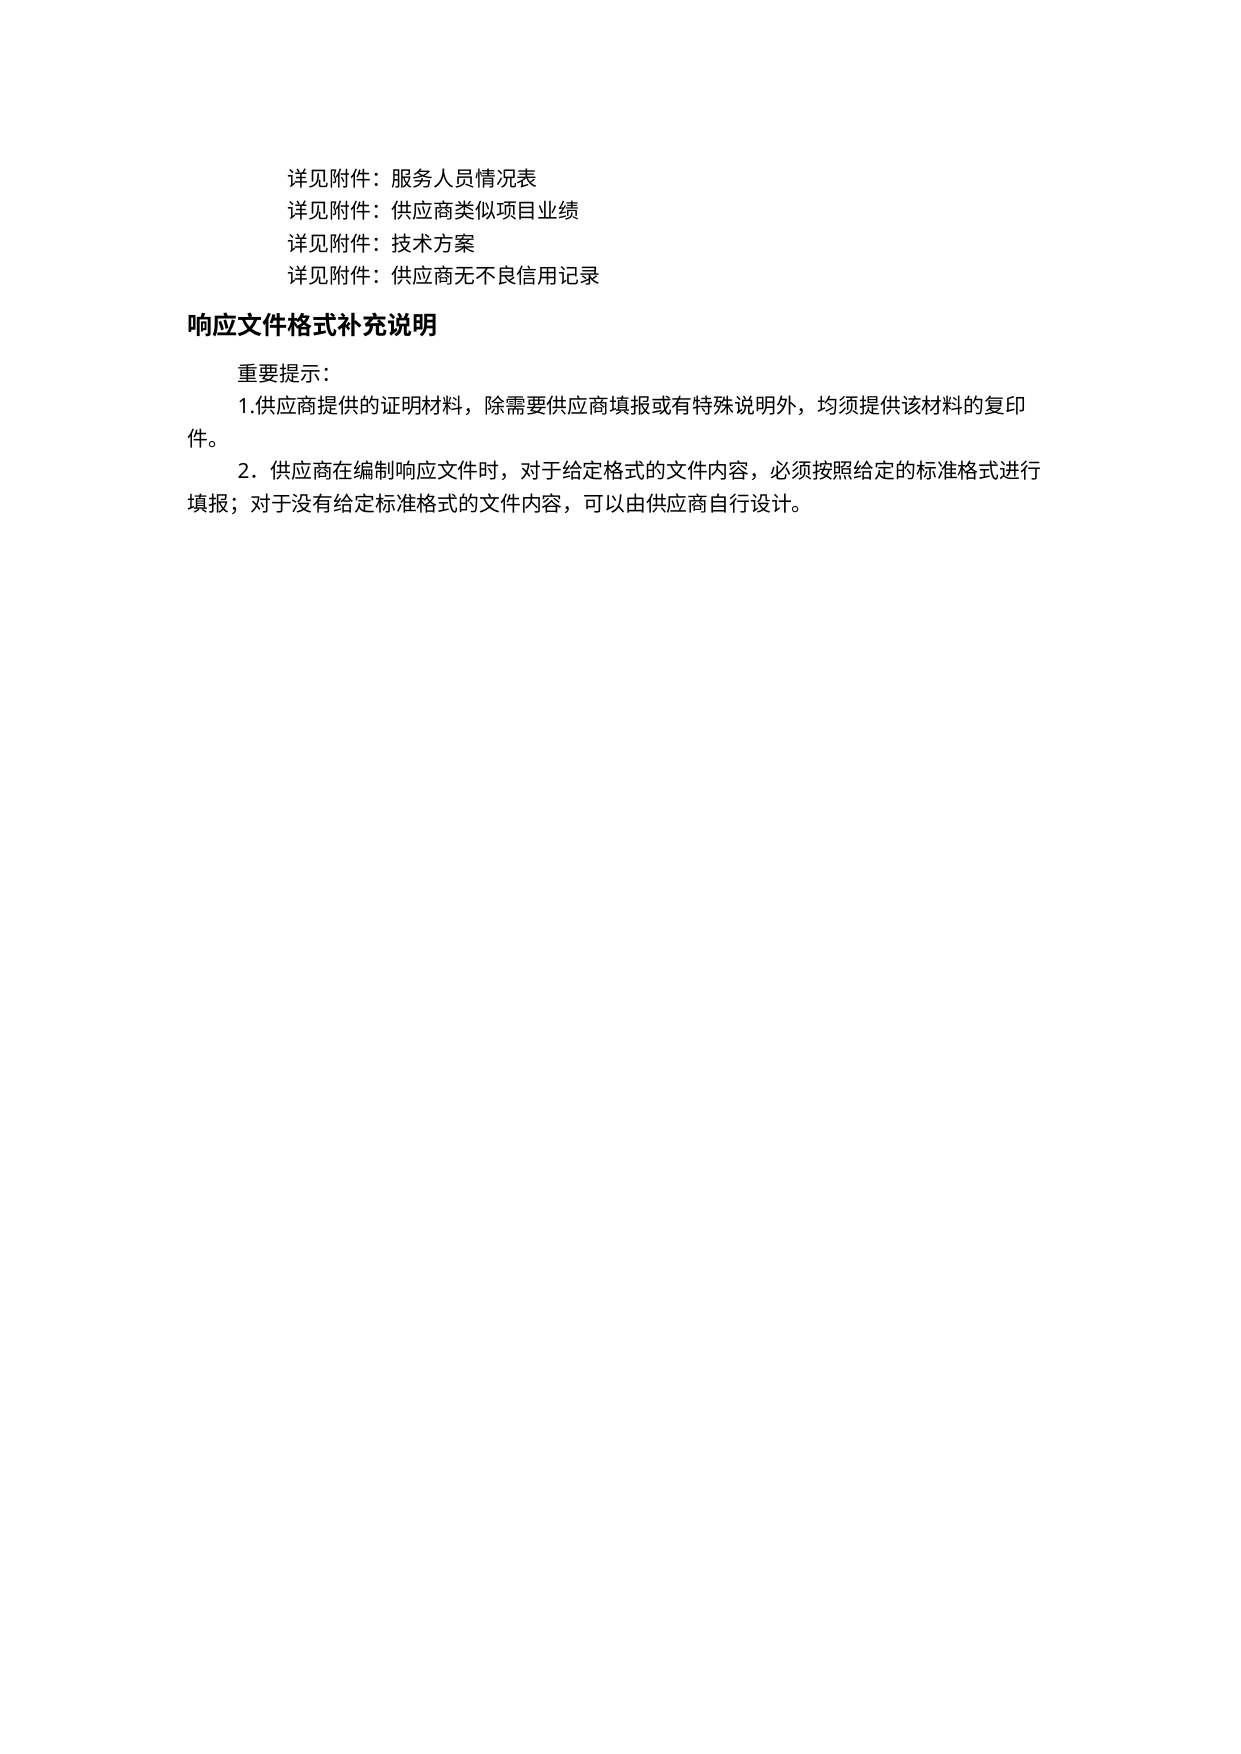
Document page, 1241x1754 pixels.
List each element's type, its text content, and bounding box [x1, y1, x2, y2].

text 详见附件：供应商类似项目业绩 [187, 194, 1053, 227]
text 详见附件：服务人员情况表 [187, 162, 1053, 194]
text 详见附件：供应商无不良信用记录 [187, 259, 1053, 292]
text 详见附件：技术方案 [187, 227, 1053, 259]
text 重要提示： [187, 357, 1053, 389]
text 2．供应商在编制响应文件时，对于给定格式的文件内容，必须按照给定的标准格式进行填报；对于没有给定标准格式的文件内容，可以由供应商自行设计。 [187, 454, 1053, 519]
text 响应文件格式补充说明 [187, 292, 1053, 357]
text 1.供应商提供的证明材料，除需要供应商填报或有特殊说明外，均须提供该材料的复印件。 [187, 389, 1053, 454]
